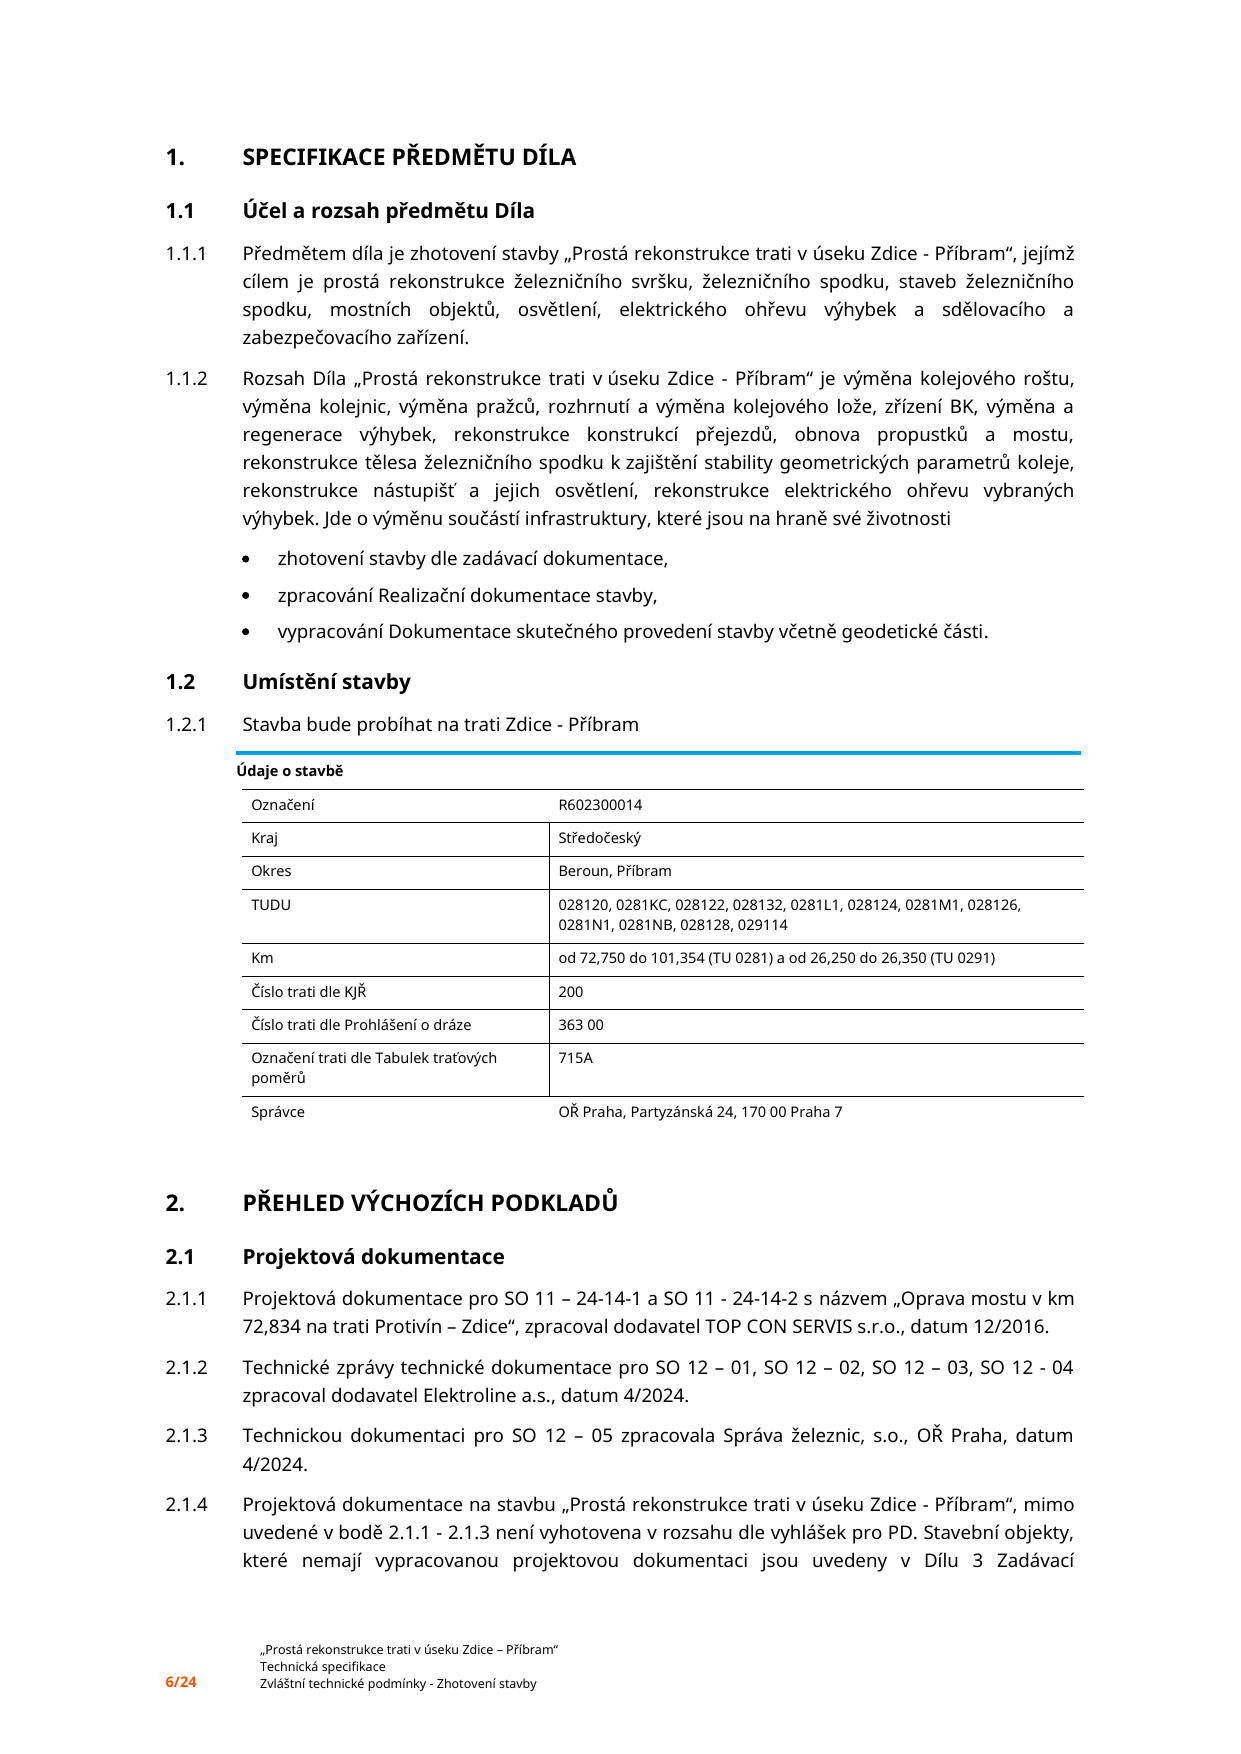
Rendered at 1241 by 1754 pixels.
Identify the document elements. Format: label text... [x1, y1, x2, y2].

table_cell 363 00 [550, 1010, 1084, 1043]
table_cell Správce [242, 1097, 549, 1129]
list PŘEHLED VÝCHOZÍCH PODKLADŮ [165, 1187, 1075, 1218]
table_cell OŘ Praha, Partyzánská 24, 170 00 Praha 7 [549, 1097, 1084, 1129]
table_cell Beroun, Příbram [550, 857, 1084, 889]
table_cell Km [242, 944, 549, 976]
list Umístění stavby [165, 667, 1075, 696]
table_cell Kraj [242, 823, 549, 856]
table_cell TUDU [242, 890, 549, 942]
table_cell Číslo trati dle KJŘ [242, 977, 549, 1009]
list zhotovení stavby dle zadávací dokumentace, [242, 546, 1075, 571]
table_cell Středočeský [550, 823, 1084, 856]
table_header Označení [242, 790, 549, 822]
list Stavba bude probíhat na trati Zdice - Příbram [165, 711, 1075, 736]
list Technické zprávy technické dokumentace pro SO 12 – 01, SO 12 – 02, SO 12 – 03, SO 12 - 04 zpracoval dodavatel Elektroline a.s., datum 4/2024. [165, 1354, 1075, 1408]
list Technickou dokumentaci pro SO 12 – 05 zpracovala Správa železnic, s.o., OŘ Praha, datum 4/2024. [165, 1423, 1075, 1476]
table_cell 715A [550, 1044, 1084, 1096]
table_cell 200 [550, 977, 1084, 1009]
table_cell Číslo trati dle Prohlášení o dráze [242, 1010, 549, 1043]
table_cell 028120, 0281KC, 028122, 028132, 0281L1, 028124, 0281M1, 028126, 0281N1, 0281NB, 028128, 029114 [550, 890, 1084, 942]
list Projektová dokumentace [165, 1242, 1075, 1270]
table_header R602300014 [549, 790, 1084, 822]
list vypracování Dokumentace skutečného provedení stavby včetně geodetické části. [242, 618, 1075, 644]
table_cell Okres [242, 857, 549, 889]
table_cell od 72,750 do 101,354 (TU 0281) a od 26,250 do 26,350 (TU 0291) [550, 944, 1084, 976]
list Účel a rozsah předmětu Díla [165, 197, 1075, 225]
list Projektová dokumentace pro SO 11 – 24-14-1 a SO 11 - 24-14-2 s názvem „Oprava mostu v km 72,834 na trati Protivín – Zdice“, zpracoval dodavatel TOP CON SERVIS s.r.o., datum 12/2016. [165, 1286, 1075, 1339]
list Předmětem díla je zhotovení stavby „Prostá rekonstrukce trati v úseku Zdice - Příbram“, jejímž cílem je prostá rekonstrukce železničního svršku, železničního spodku, staveb železničního spodku, mostních objektů, osvětlení, elektrického ohřevu výhybek a sdělovacího a zabezpečovacího zařízení. [165, 240, 1075, 350]
table_cell Označení trati dle Tabulek traťových poměrů [242, 1044, 549, 1096]
list zpracování Realizační dokumentace stavby, [242, 582, 1075, 607]
text Údaje o stavbě [236, 755, 1081, 781]
list Rozsah Díla „Prostá rekonstrukce trati v úseku Zdice - Příbram“ je výměna kolejového roštu, výměna kolejnic, výměna pražců, rozhrnutí a výměna kolejového lože, zřízení BK, výměna a regenerace výhybek, rekonstrukce konstrukcí přejezdů, obnova propustků a mostu, rekonstrukce tělesa železničního spodku k zajištění stability geometrických parametrů koleje, rekonstrukce nástupišť a jejich osvětlení, rekonstrukce elektrického ohřevu vybraných výhybek. Jde o výměnu součástí infrastruktury, které jsou na hraně své životnosti [165, 365, 1075, 531]
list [165, 1491, 1075, 1573]
list SPECIFIKACE PŘEDMĚTU DÍLA [165, 141, 1075, 173]
